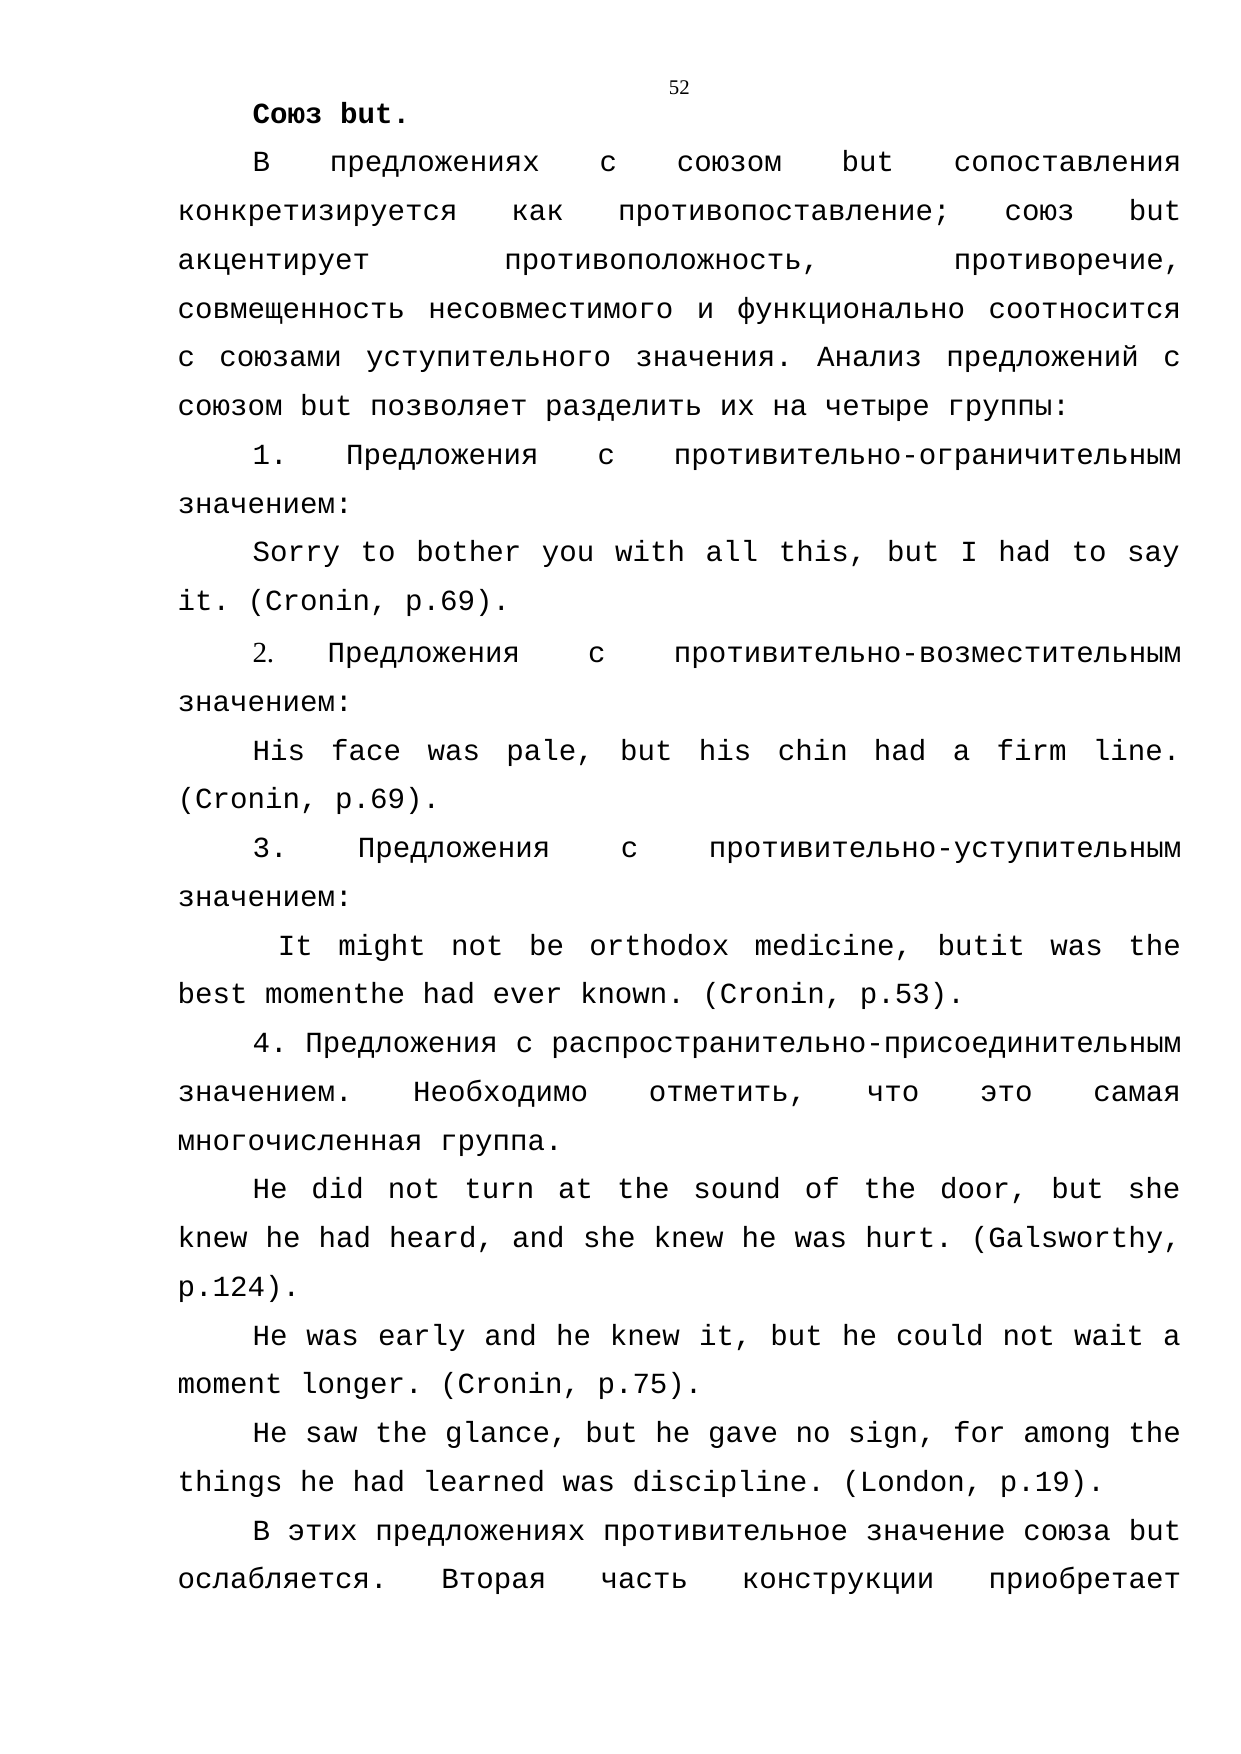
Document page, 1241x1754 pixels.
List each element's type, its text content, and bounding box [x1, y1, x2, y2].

text Sorry to bother you with all this, but I had to say it. (Cronin, p.69). [177, 538, 1181, 619]
list Предложения с противительно-возместительным значением: [177, 635, 1181, 720]
text His face was pale, but his chin had a firm line. (Cronin, p.69). [177, 736, 1181, 817]
text He saw the glance, but he gave no sign, for among the things he had learned was discipline. (London, p.19). [177, 1418, 1181, 1500]
text It might not be orthodox medicine, butit was the best momenthe had ever known. (Cronin, p.53). [177, 931, 1181, 1012]
text 3. Предложения с противительно-уступительным значением: [177, 833, 1181, 915]
text В предложениях с союзом but сопоставления конкретизируется как противопоставление; союз but акцентирует противоположность, противоречие, совмещенность несовместимого и функционально соотносится с союзами уступительного значения. Анализ предложений с союзом but позволяет разделить их на четыре группы: [177, 148, 1181, 424]
text 1. Предложения с противительно-ограничительным значением: [177, 440, 1181, 522]
text Союз but. [177, 99, 1181, 132]
text He did not turn at the sound of the door, but she knew he had heard, and she knew he was hurt. (Galsworthy, p.124). [177, 1175, 1181, 1305]
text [177, 1516, 1181, 1597]
text He was early and he knew it, but he could not wait a moment longer. (Cronin, p.75). [177, 1321, 1181, 1402]
text 4. Предложения с распространительно-присоединительным значением. Необходимо отметить, что это самая многочисленная группа. [177, 1028, 1181, 1158]
